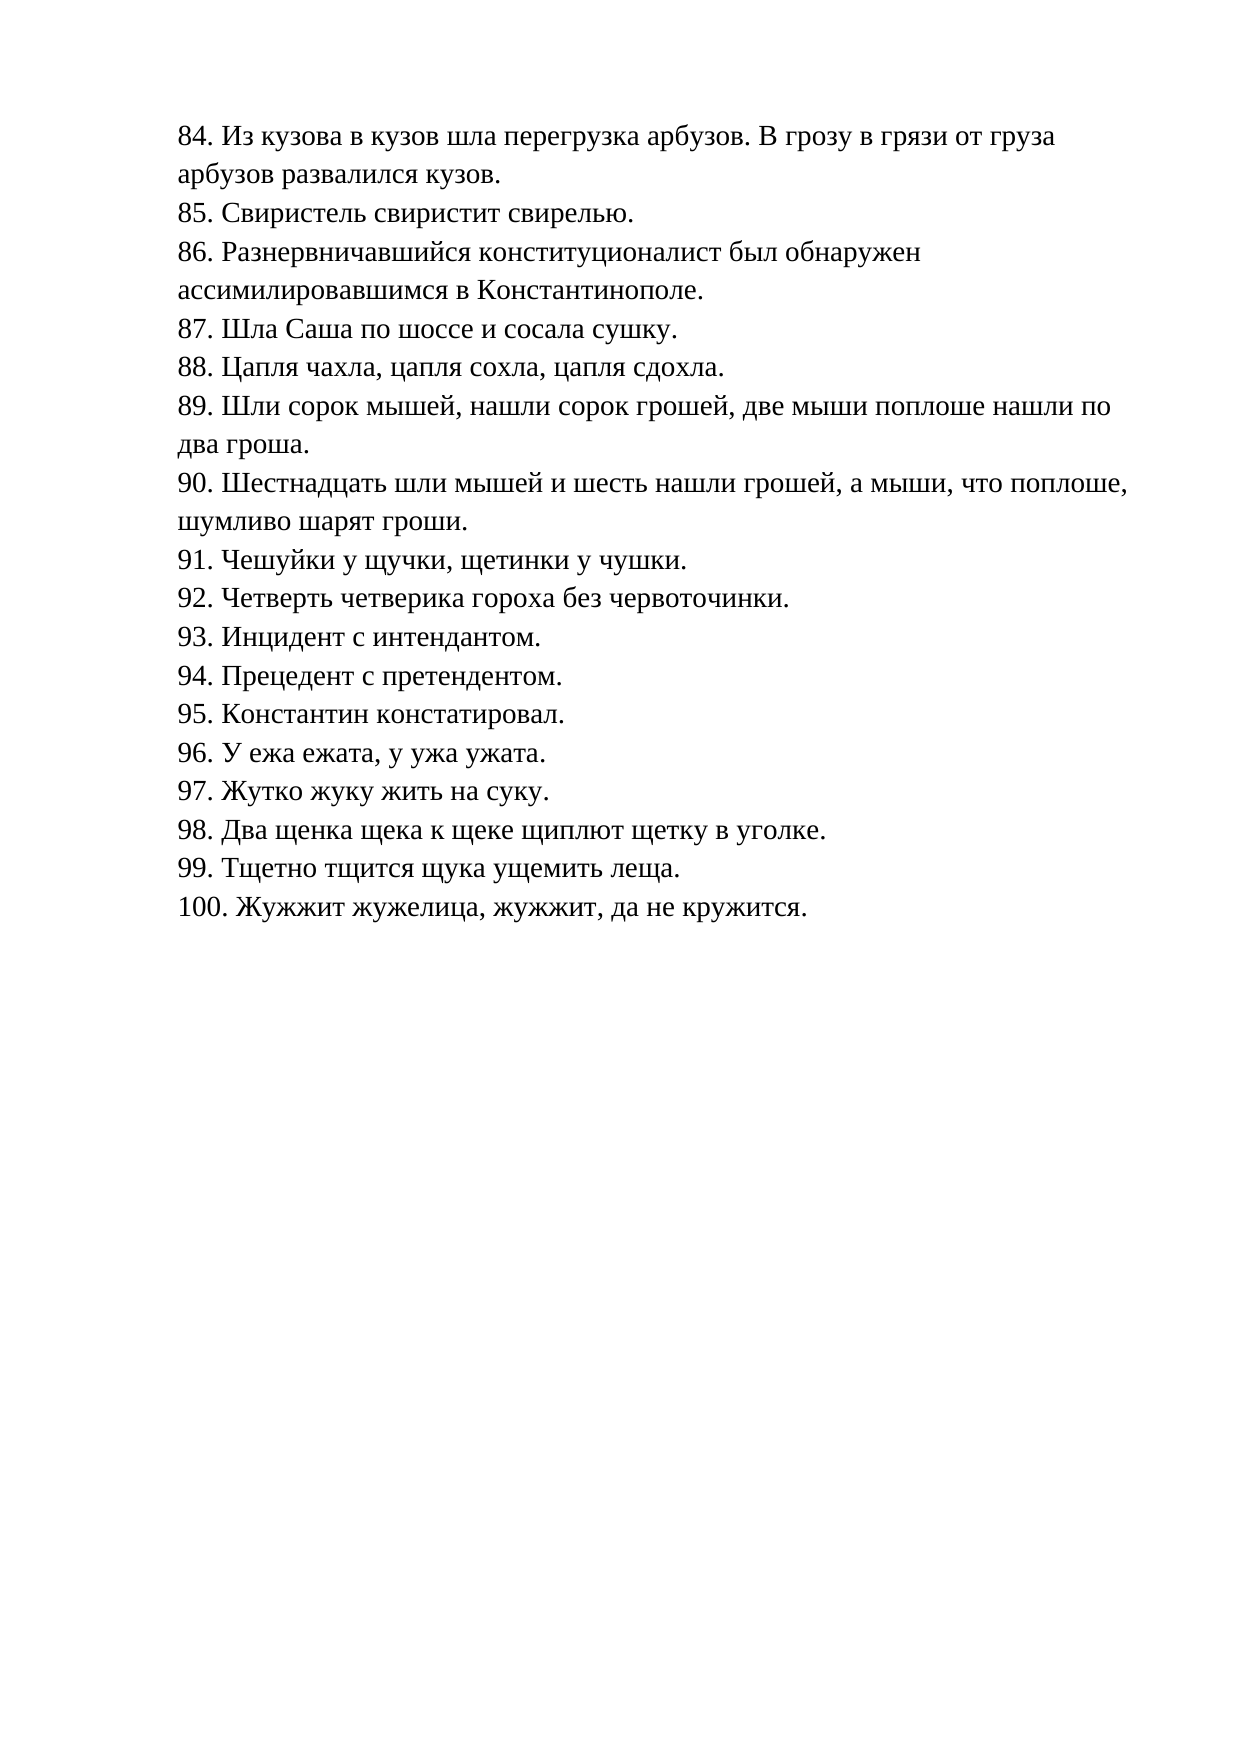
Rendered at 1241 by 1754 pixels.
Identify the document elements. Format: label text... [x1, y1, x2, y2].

text 96. У ежа ежата, у ужа ужата. [177, 735, 1152, 768]
text 87. Шла Саша по шоссе и сосала сушку. [177, 311, 1152, 344]
text 90. Шестнадцать шли мышей и шесть нашли грошей, а мыши, что поплоше, шумливо шарят гроши. [177, 465, 1152, 537]
text 92. Четверть четверика гороха без червоточинки. [177, 581, 1152, 614]
text 88. Цапля чахла, цапля сохла, цапля сдохла. [177, 349, 1152, 383]
text 89. Шли сорок мышей, нашли сорок грошей, две мыши поплоше нашли по два гроша. [177, 388, 1152, 460]
text 94. Прецедент с претендентом. [177, 658, 1152, 691]
text 93. Инцидент с интендантом. [177, 619, 1152, 653]
text 100. Жужжит жужелица, жужжит, да не кружится. [177, 889, 1152, 922]
text 97. Жутко жуку жить на суку. [177, 773, 1152, 807]
text 91. Чешуйки у щучки, щетинки у чушки. [177, 542, 1152, 576]
text 86. Разнервничавшийся конституционалист был обнаружен ассимилировавшимся в Константинополе. [177, 234, 1152, 306]
text 85. Свиристель свиристит свирелью. [177, 195, 1152, 229]
text 98. Два щенка щека к щеке щиплют щетку в уголке. [177, 812, 1152, 845]
text 99. Тщетно тщится щука ущемить леща. [177, 850, 1152, 884]
text 95. Константин констатировал. [177, 696, 1152, 730]
text 84. Из кузова в кузов шла перегрузка арбузов. В грозу в грязи от груза арбузов развалился кузов. [177, 118, 1152, 190]
